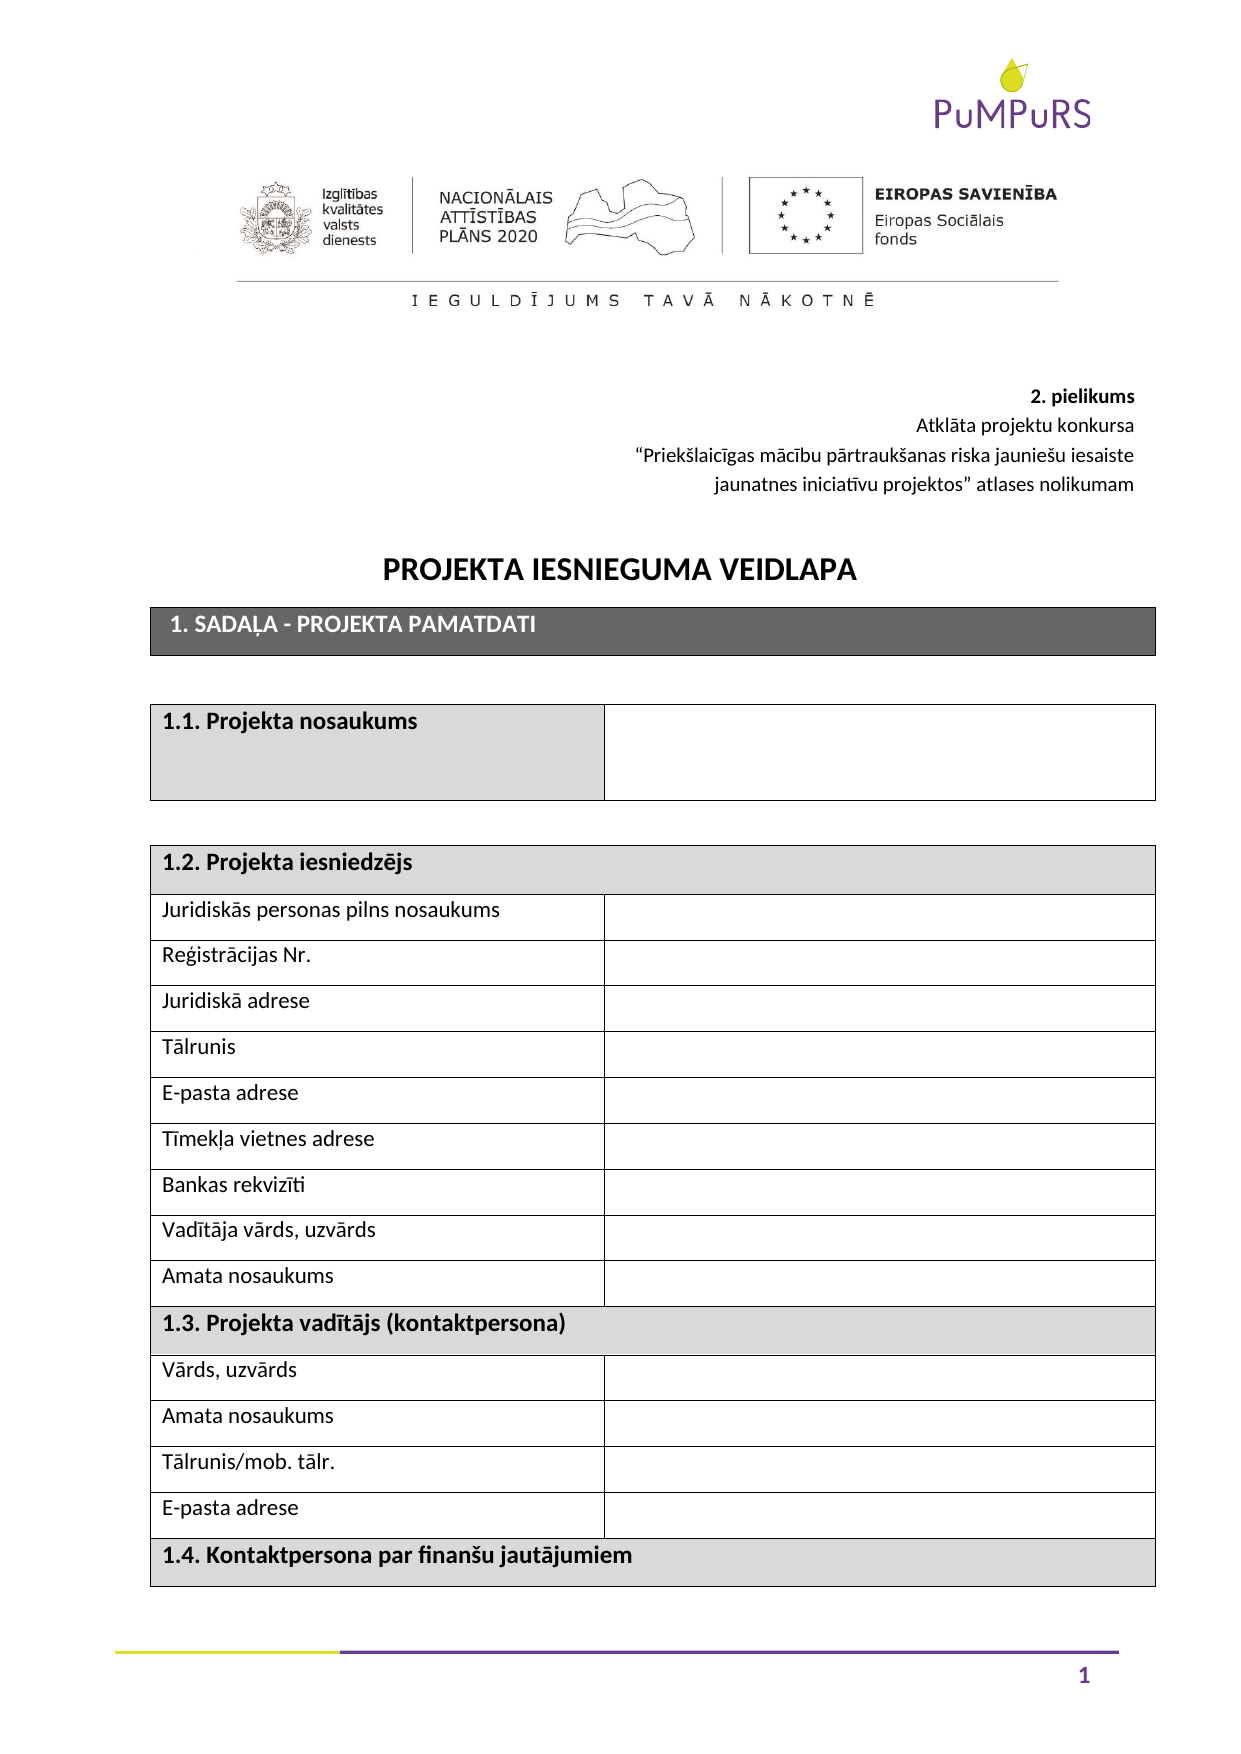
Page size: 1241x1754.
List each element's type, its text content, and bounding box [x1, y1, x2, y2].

table_header 1. sadaļa - Projekta pamatdati [151, 608, 1155, 655]
table_cell Vadītāja vārds, uzvārds [151, 1216, 604, 1260]
table_cell [605, 1261, 1155, 1306]
table_header 1.1. Projekta nosaukums [151, 705, 604, 800]
table_cell [605, 1216, 1155, 1260]
text jaunatnes iniciatīvu projektos” atlases nolikumam [150, 471, 1135, 496]
table_cell Juridiskās personas pilns nosaukums [151, 895, 604, 939]
text Atklāta projektu konkursa [150, 413, 1135, 438]
table_cell [605, 1170, 1155, 1214]
picture [193, 150, 1097, 345]
table_cell Reģistrācijas Nr. [151, 941, 604, 985]
table_cell Vārds, uzvārds [151, 1356, 604, 1400]
table_cell [605, 1032, 1155, 1077]
table_header 1.2. Projekta iesniedzējs [151, 846, 1155, 894]
table_cell Amata nosaukums [151, 1261, 604, 1306]
table_cell [605, 1401, 1155, 1446]
table_cell 1.4. Kontaktpersona par finanšu jautājumiem [151, 1539, 1155, 1586]
table_cell [605, 895, 1155, 939]
table_cell E-pasta adrese [151, 1078, 604, 1123]
table_cell [605, 986, 1155, 1031]
text 2. pielikums [150, 383, 1135, 409]
table_header [605, 705, 1155, 800]
table_cell [605, 1447, 1155, 1492]
table_cell [605, 941, 1155, 985]
table_cell Juridiskā adrese [151, 986, 604, 1031]
table_cell Bankas rekvizīti [151, 1170, 604, 1214]
text PROJEKTA IESNIEGUMA VEIDLAPA [150, 548, 1090, 588]
table_cell Tīmekļa vietnes adrese [151, 1124, 604, 1169]
table_cell Amata nosaukums [151, 1401, 604, 1446]
table_cell Tālrunis [151, 1032, 604, 1077]
table_cell [605, 1493, 1155, 1538]
text “Priekšlaicīgas mācību pārtraukšanas riska jauniešu iesaiste [150, 442, 1135, 467]
table_cell 1.3. Projekta vadītājs (kontaktpersona) [151, 1307, 1155, 1354]
table_cell [605, 1124, 1155, 1169]
table_cell E-pasta adrese [151, 1493, 604, 1538]
table_cell Tālrunis/mob. tālr. [151, 1447, 604, 1492]
table_cell [605, 1356, 1155, 1400]
table_cell [605, 1078, 1155, 1123]
